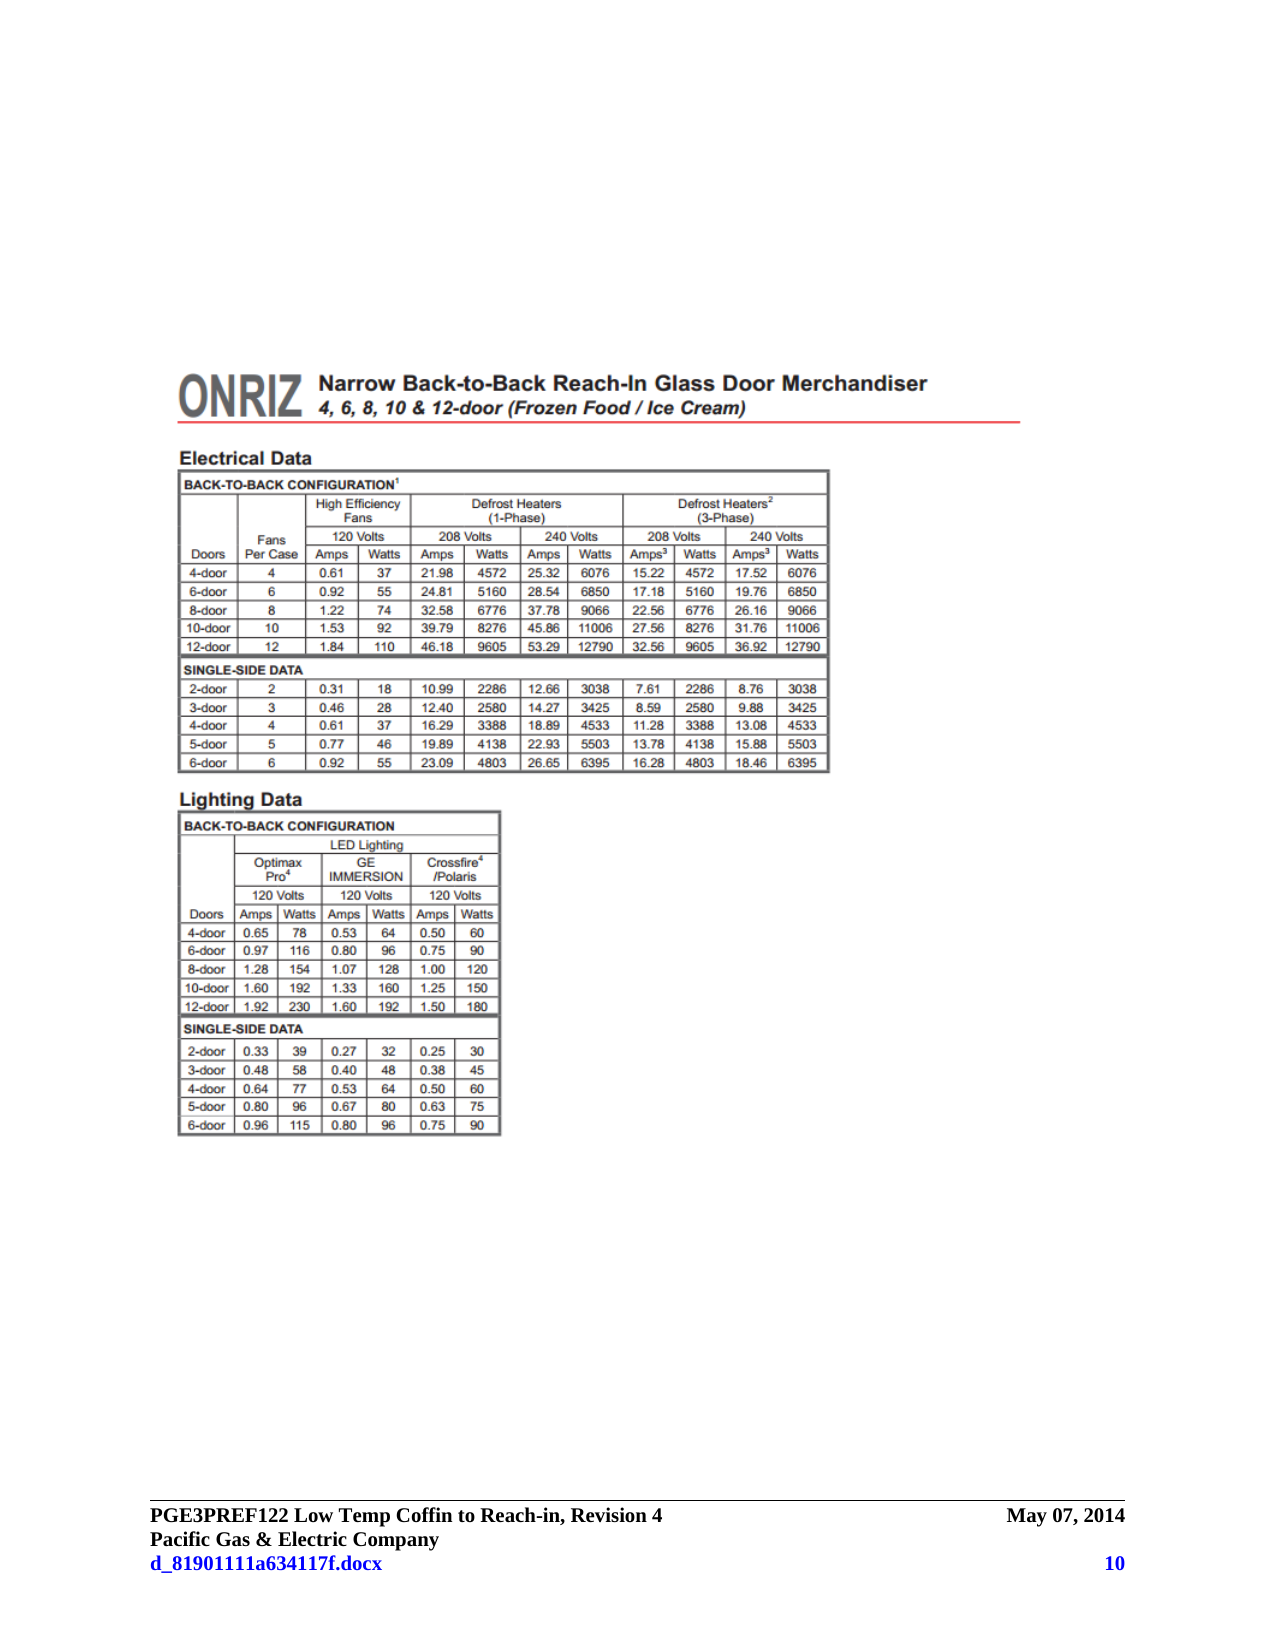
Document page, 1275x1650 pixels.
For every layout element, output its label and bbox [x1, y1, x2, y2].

picture [150, 351, 1042, 1159]
